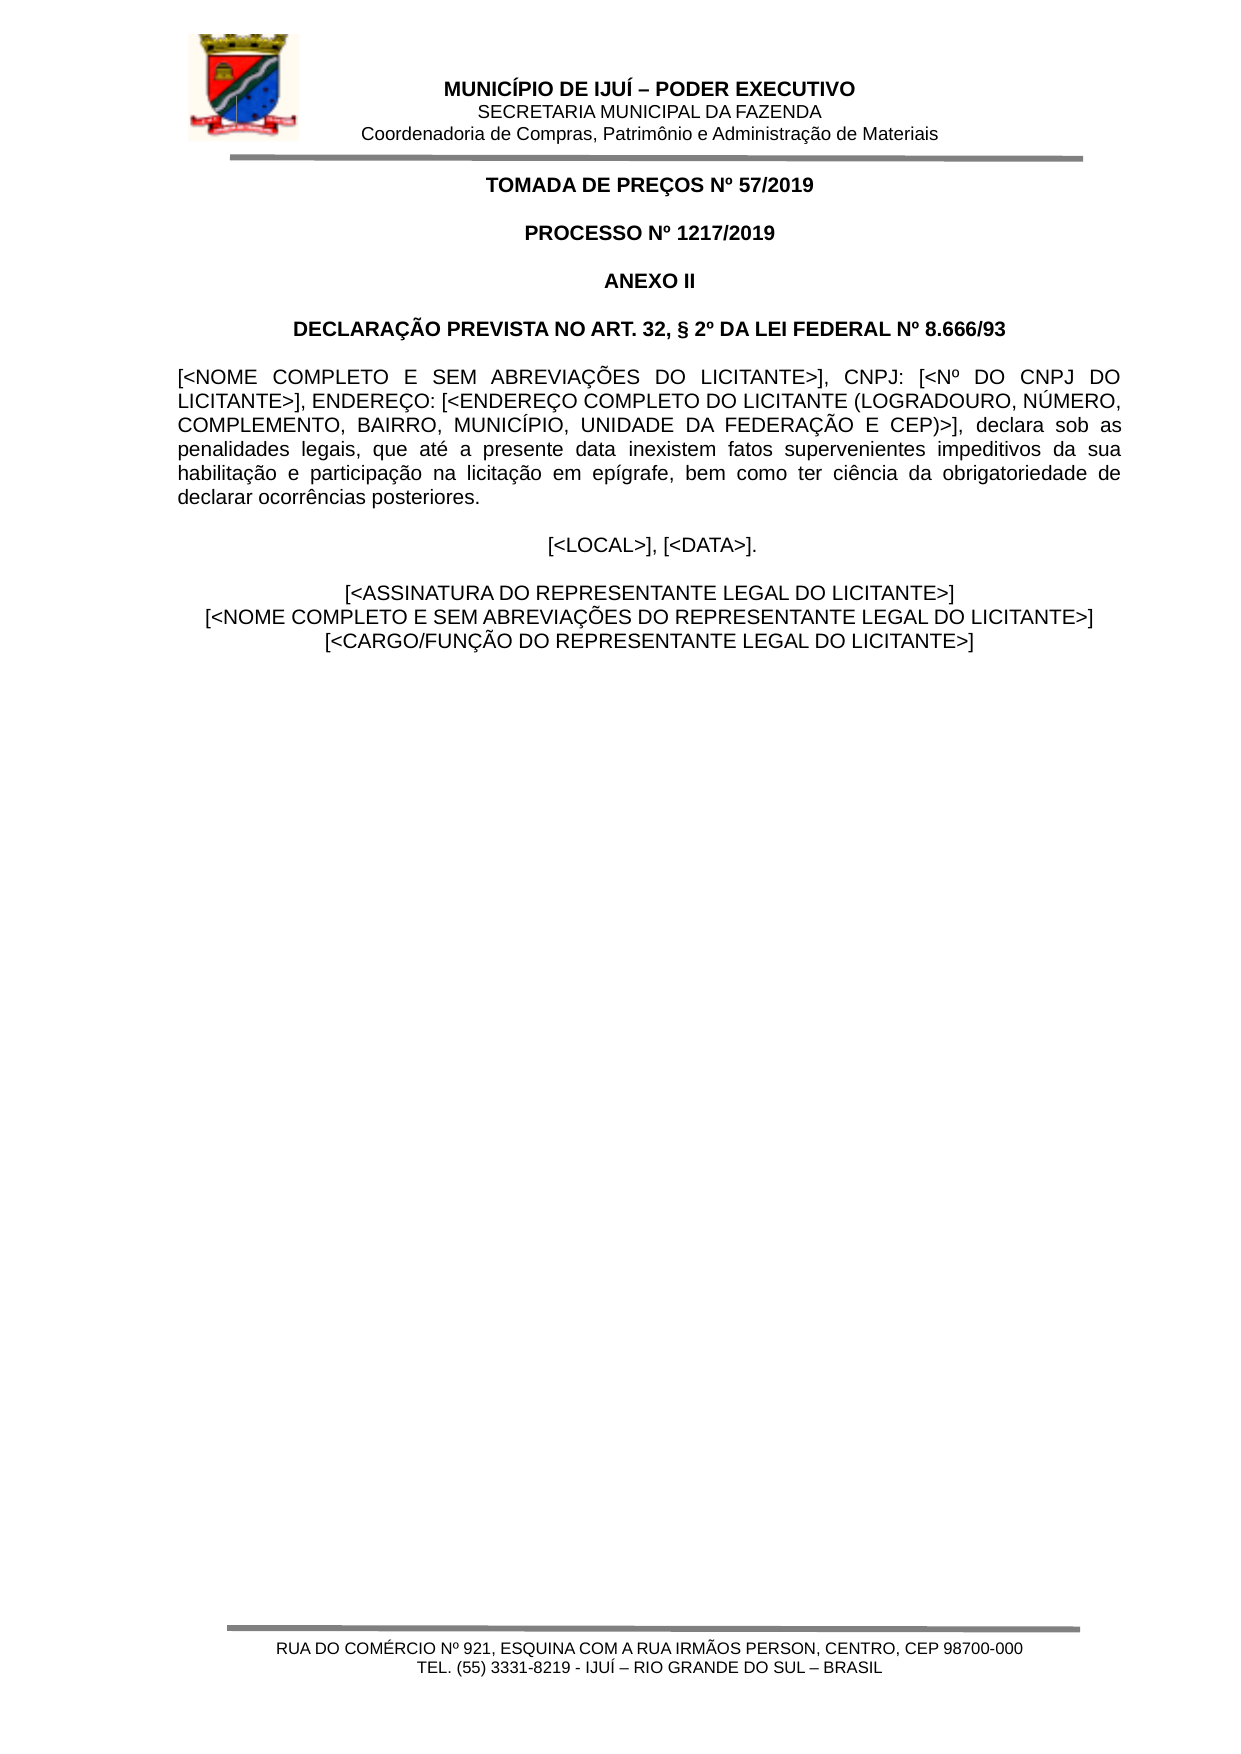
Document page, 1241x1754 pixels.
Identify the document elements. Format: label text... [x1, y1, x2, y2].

text ANEXO II [177, 269, 1122, 293]
text [<LOCAL>], [<DATA>]. [177, 533, 1122, 557]
text TOMADA DE PREÇOS Nº 57/2019 [177, 173, 1122, 197]
picture [187, 34, 300, 143]
text [<NOME COMPLETO E SEM ABREVIAÇÕES DO LICITANTE>], CNPJ: [<Nº DO CNPJ DO LICITANTE>], ENDEREÇO: [<ENDEREÇO COMPLETO DO LICITANTE (LOGRADOURO, NÚMERO, COMPLEMENTO, BAIRRO, MUNICÍPIO, UNIDADE DA FEDERAÇÃO E CEP)>], declara sob as penalidades legais, que até a presente data inexistem fatos supervenientes impeditivos da sua habilitação e participação na licitação em epígrafe, bem como ter ciência da obrigatoriedade de declarar ocorrências posteriores. [177, 365, 1122, 509]
text DECLARAÇÃO PREVISTA NO ART. 32, § 2º DA LEI FEDERAL Nº 8.666/93 [177, 317, 1122, 341]
text [<NOME COMPLETO E SEM ABREVIAÇÕES DO REPRESENTANTE LEGAL DO LICITANTE>] [177, 604, 1122, 628]
text PROCESSO Nº 1217/2019 [177, 221, 1122, 245]
text [<ASSINATURA DO REPRESENTANTE LEGAL DO LICITANTE>] [177, 581, 1122, 604]
text [<CARGO/FUNÇÃO DO REPRESENTANTE LEGAL DO LICITANTE>] [177, 628, 1122, 652]
